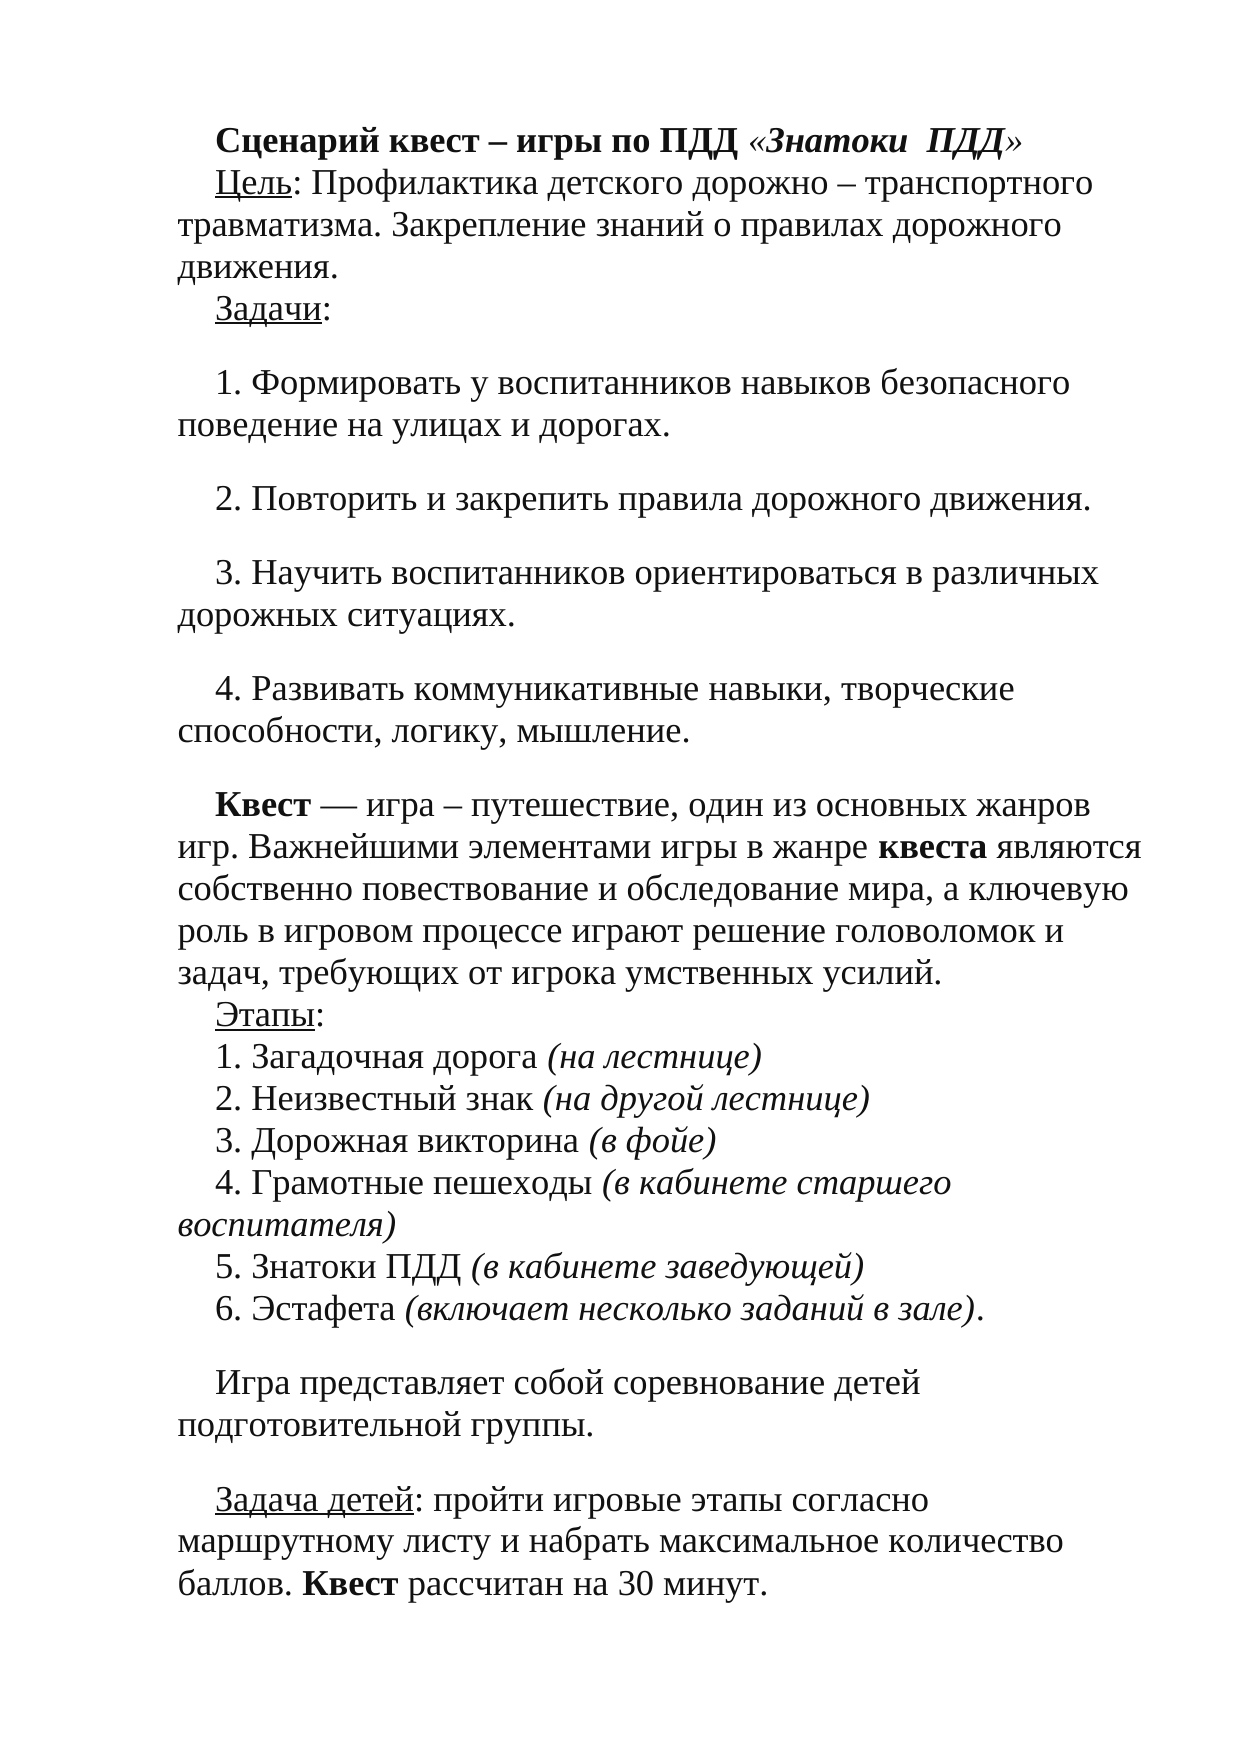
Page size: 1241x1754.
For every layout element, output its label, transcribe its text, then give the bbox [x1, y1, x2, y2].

text Задача детей: пройти игровые этапы согласно маршрутному листу и набрать максимальное количество баллов. Квест рассчитан на 30 минут. [177, 1477, 1152, 1603]
text 3. Дорожная викторина (в фойе) [177, 1119, 1152, 1161]
text Квест — игра – путешествие, один из основных жанров игр. Важнейшими элементами игры в жанре квеста являются собственно повествование и обследование мира, а ключевую роль в игровом процессе играют решение головоломок и задач, требующих от игрока умственных усилий. [177, 783, 1152, 993]
text Задачи: [177, 286, 1152, 328]
text Этапы: [177, 993, 1152, 1035]
text 1. Формировать у воспитанников навыков безопасного поведение на улицах и дорогах. [177, 360, 1152, 444]
text Игра представляет собой соревнование детей подготовительной группы. [177, 1361, 1152, 1445]
text 5. Знатоки ПДД (в кабинете заведующей) [177, 1244, 1152, 1287]
text 6. Эстафета (включает несколько заданий в зале). [177, 1287, 1152, 1328]
text Сценарий квест – игры по ПДД «Знатоки ПДД» [177, 118, 1152, 160]
text 2. Неизвестный знак (на другой лестнице) [177, 1077, 1152, 1119]
text 3. Научить воспитанников ориентироваться в различных дорожных ситуациях. [177, 551, 1152, 634]
text 4. Развивать коммуникативные навыки, творческие способности, логику, мышление. [177, 667, 1152, 751]
text 4. Грамотные пешеходы (в кабинете старшего воспитателя) [177, 1161, 1152, 1244]
text Цель: Профилактика детского дорожно – транспортного травматизма. Закрепление знаний о правилах дорожного движения. [177, 160, 1152, 286]
text 1. Загадочная дорога (на лестнице) [177, 1035, 1152, 1077]
text 2. Повторить и закрепить правила дорожного движения. [177, 476, 1152, 518]
